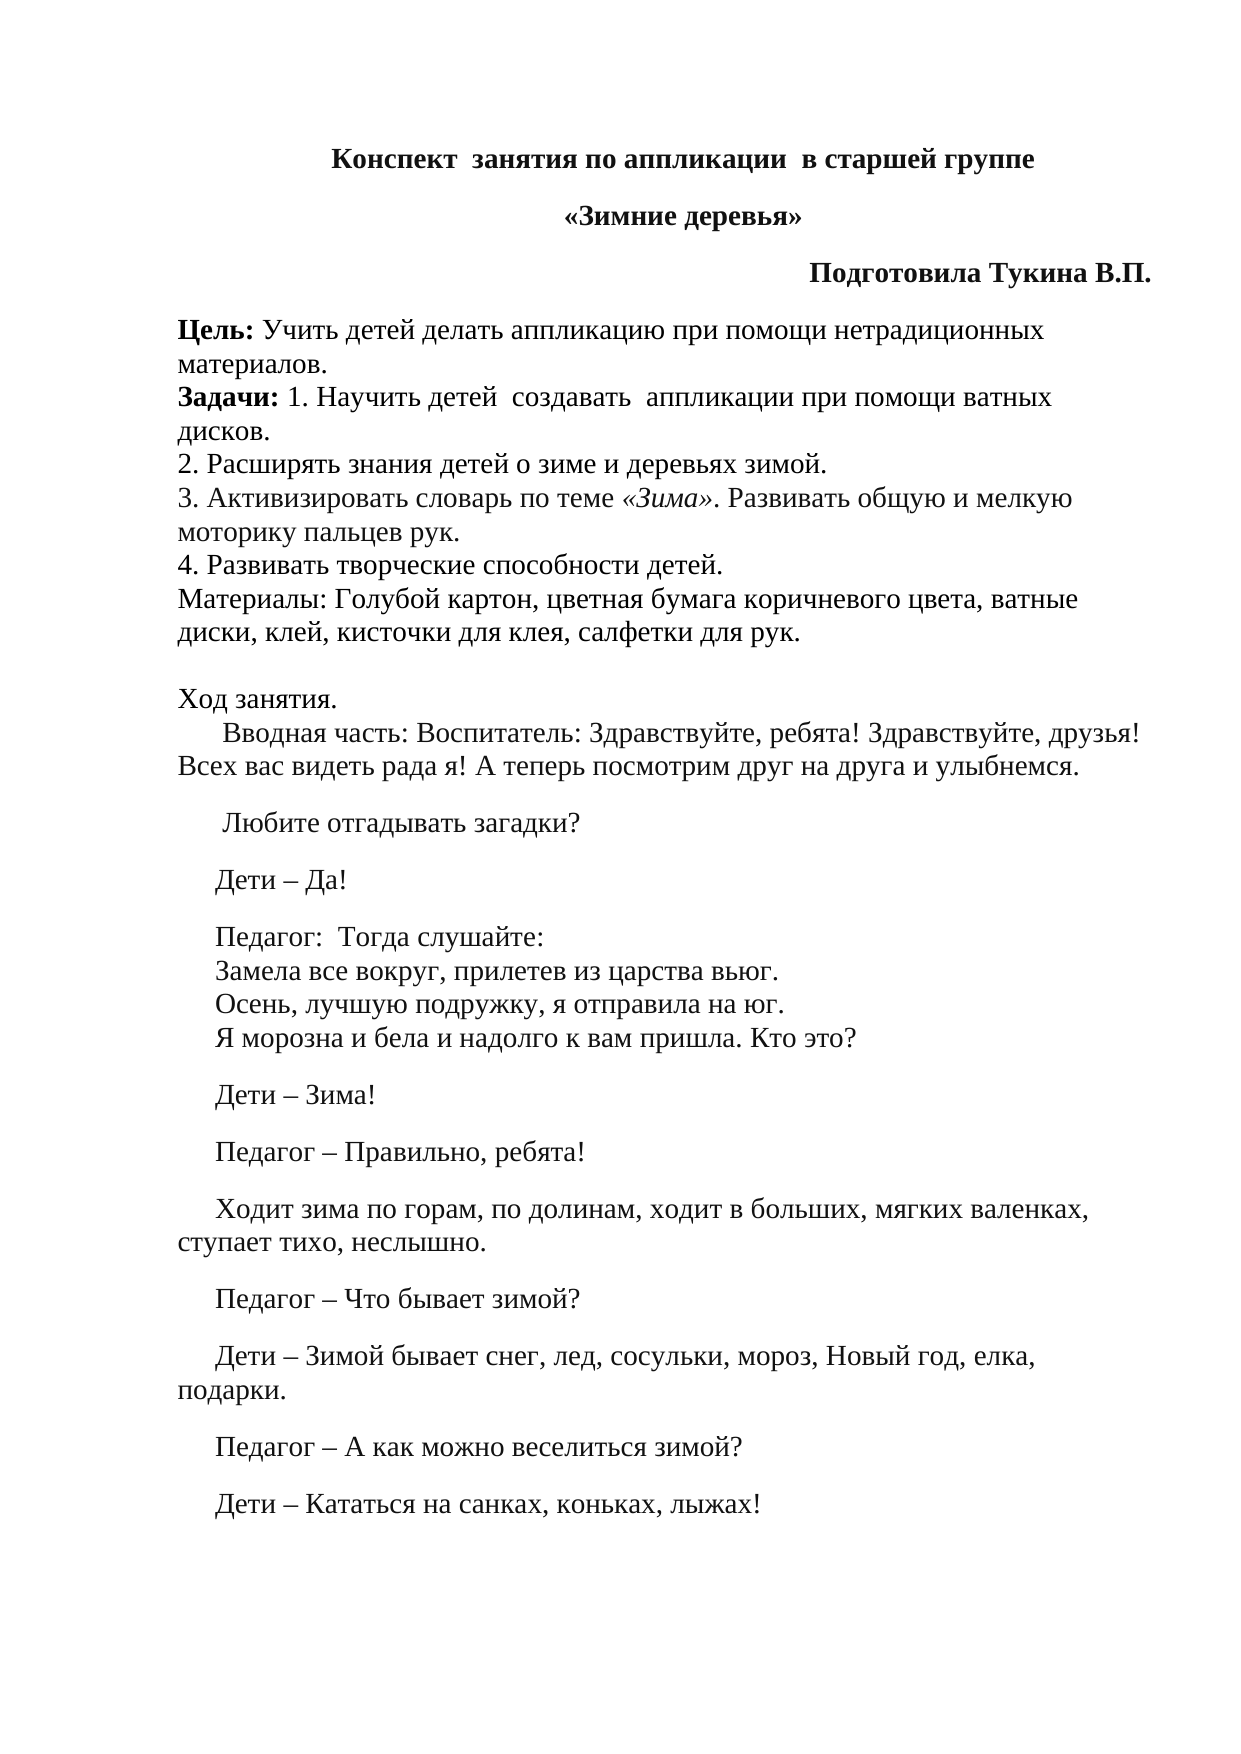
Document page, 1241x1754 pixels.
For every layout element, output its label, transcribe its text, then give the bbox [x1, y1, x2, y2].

text Задачи: 1. Научить детей создавать аппликации при помощи ватных дисков. [177, 379, 1152, 447]
text Ходит зима по горам, по долинам, ходит в больших, мягких валенках, ступает тихо, неслышно. [177, 1191, 1152, 1258]
text Подготовила Тукина В.П. [177, 256, 1152, 289]
text Педагог – Что бывает зимой? [177, 1282, 1152, 1315]
text Ход занятия. [177, 681, 1152, 715]
text Замела все вокруг, прилетев из царства вьюг. [177, 953, 1152, 987]
text Дети – Зима! [177, 1077, 1152, 1111]
text «Зимние деревья» [177, 198, 1152, 232]
text Цель: Учить детей делать аппликацию при помощи нетрадиционных материалов. [177, 312, 1152, 379]
text Вводная часть: Воспитатель: Здравствуйте, ребята! Здравствуйте, друзья! Всех вас видеть рада я! А теперь посмотрим друг на друга и улыбнемся. [177, 715, 1152, 782]
text Осень, лучшую подружку, я отправила на юг. [177, 987, 1152, 1020]
text 4. Развивать творческие способности детей. [177, 547, 1152, 581]
text 2. Расширять знания детей о зиме и деревьях зимой. [177, 447, 1152, 480]
text Конспект занятия по аппликации в старшей группе [177, 142, 1152, 175]
text Педагог – Правильно, ребята! [177, 1134, 1152, 1168]
text Дети – Да! [177, 862, 1152, 896]
text 3. Активизировать словарь по теме «Зима». Развивать общую и мелкую моторику пальцев рук. [177, 480, 1152, 547]
text Педагог: Тогда слушайте: [177, 919, 1152, 953]
text Любите отгадывать загадки? [177, 806, 1152, 839]
text Я морозна и бела и надолго к вам пришла. Кто это? [177, 1020, 1152, 1054]
text Материалы: Голубой картон, цветная бумага коричневого цвета, ватные диски, клей, кисточки для клея, салфетки для рук. [177, 581, 1152, 648]
text Дети – Кататься на санках, коньках, лыжах! [177, 1486, 1152, 1519]
text Дети – Зимой бывает снег, лед, сосульки, мороз, Новый год, елка, подарки. [177, 1338, 1152, 1406]
text Педагог – А как можно веселиться зимой? [177, 1429, 1152, 1463]
